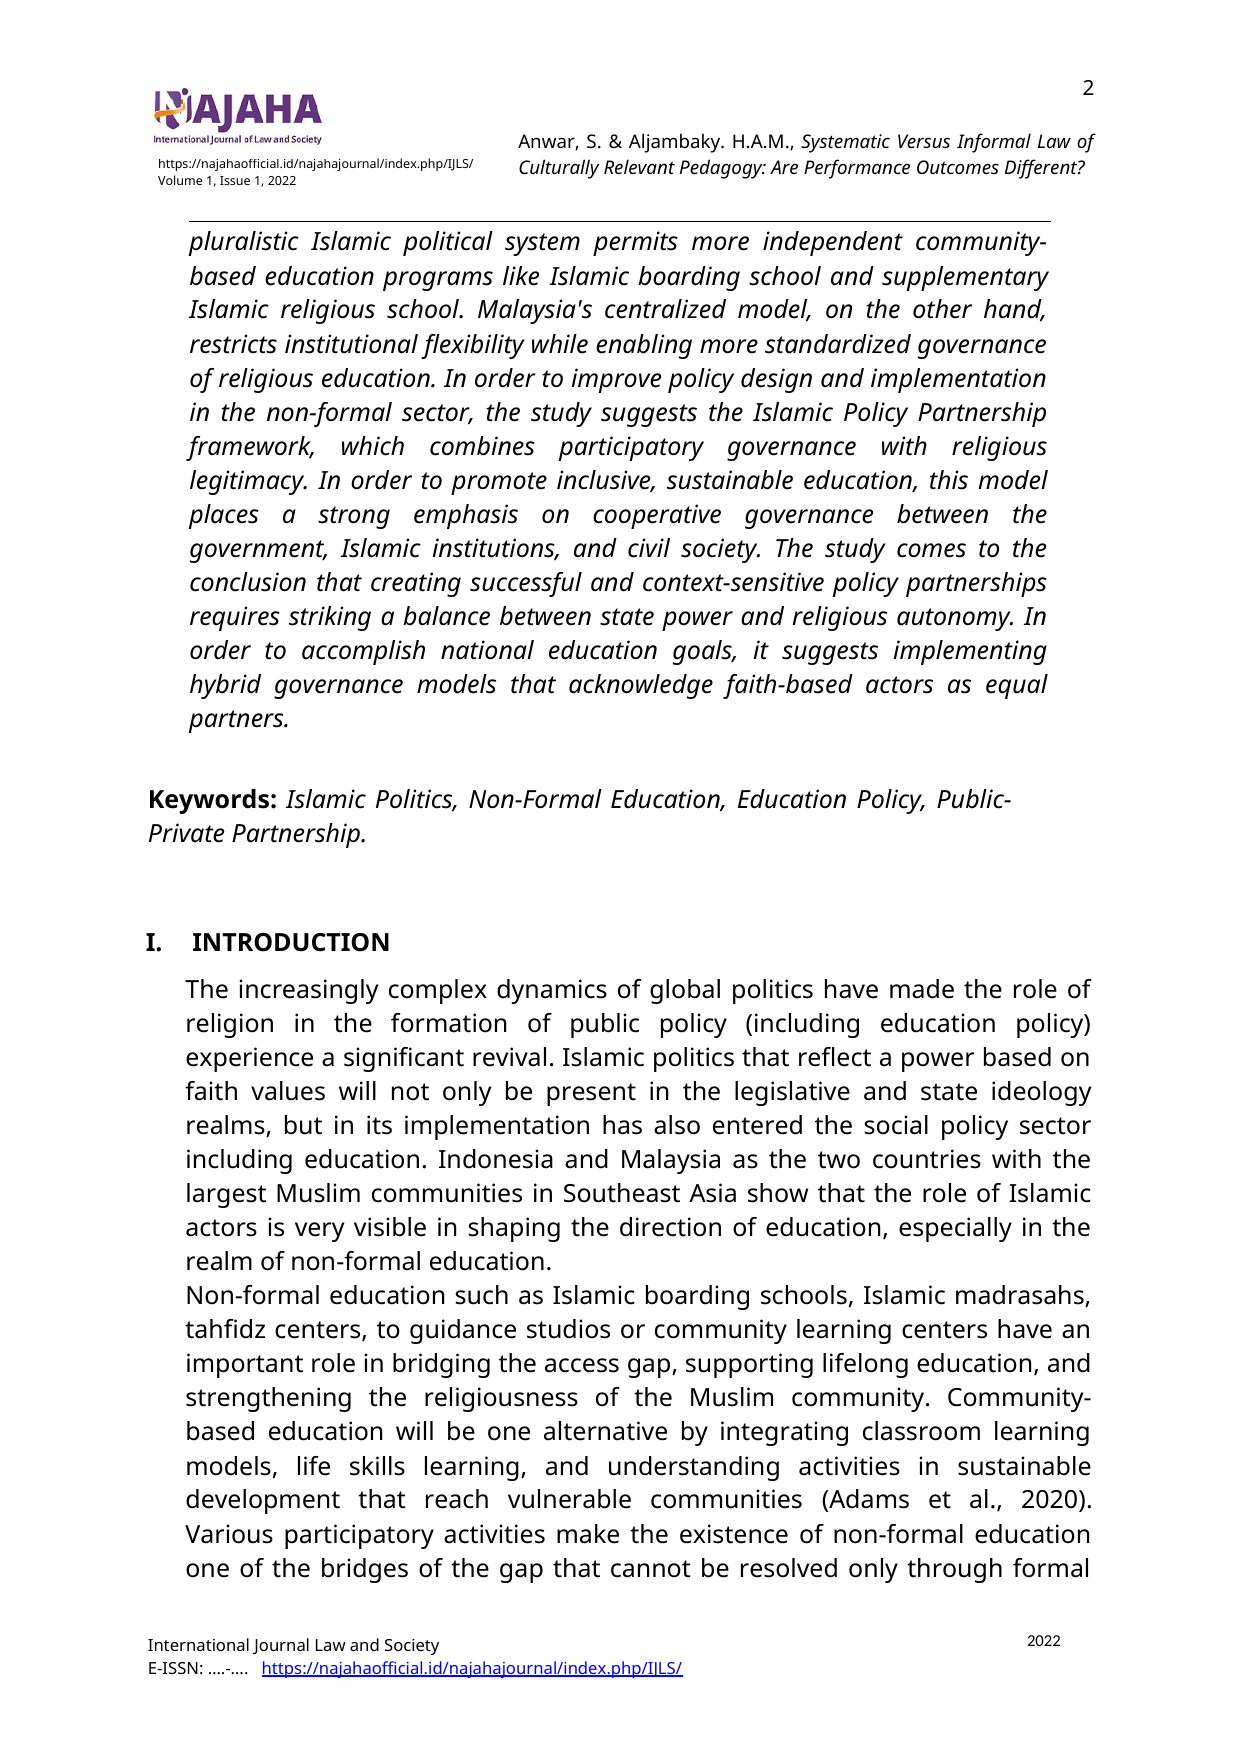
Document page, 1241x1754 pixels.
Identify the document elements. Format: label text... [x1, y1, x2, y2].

text The increasingly complex dynamics of global politics have made the role of religion in the formation of public policy (including education policy) experience a significant revival. Islamic politics that reflect a power based on faith values ​​will not only be present in the legislative and state ideology realms, but in its implementation has also entered the social policy sector including education. Indonesia and Malaysia as the two countries with the largest Muslim communities in Southeast Asia show that the role of Islamic actors is very visible in shaping the direction of education, especially in the realm of non-formal education. [185, 971, 1092, 1278]
picture [147, 75, 327, 159]
list INTRODUCTION [162, 925, 1092, 959]
text Keywords: Islamic Politics, Non-Formal Education, Education Policy, Public-Private Partnership. [148, 782, 1016, 850]
